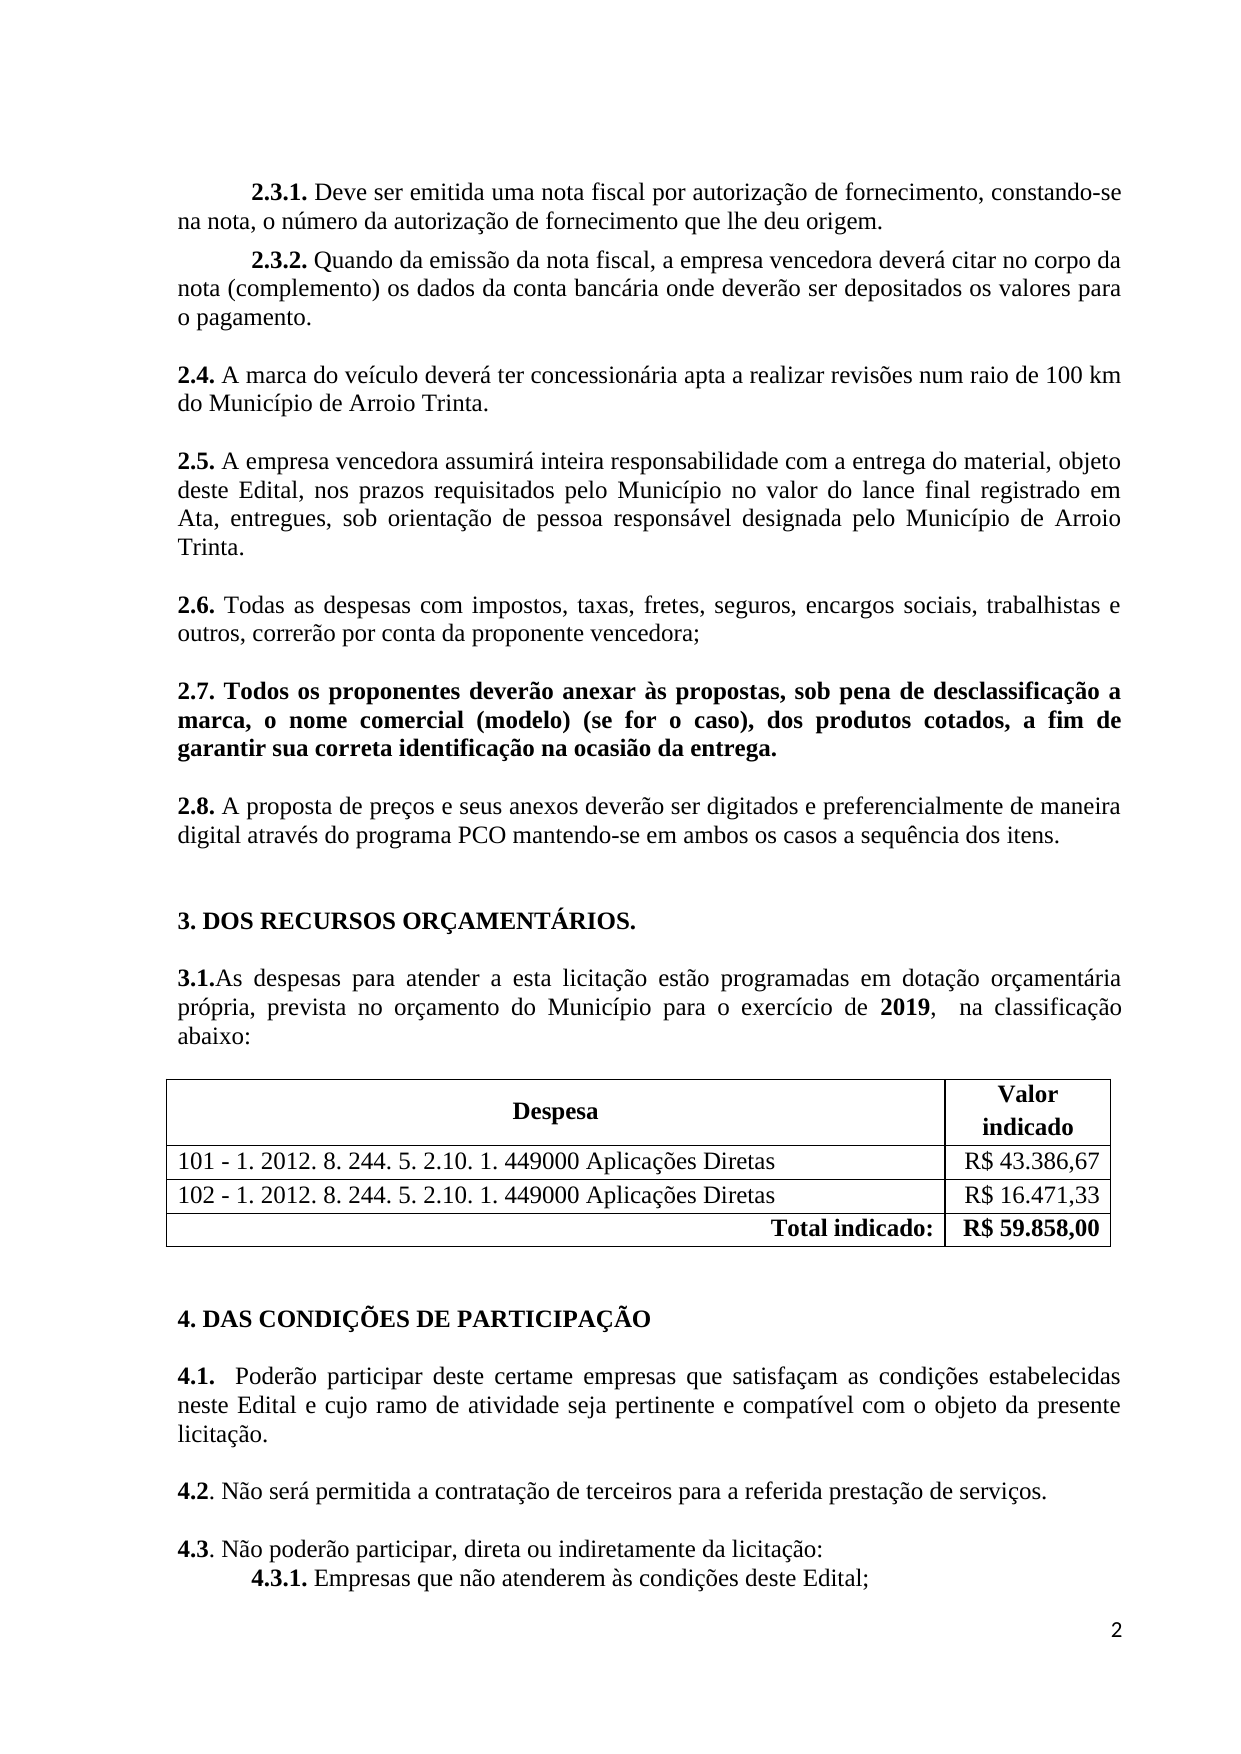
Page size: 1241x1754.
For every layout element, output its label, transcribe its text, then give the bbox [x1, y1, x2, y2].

table_cell 101 - 1. 2012. 8. 244. 5. 2.10. 1. 449000 Aplicações Diretas [167, 1146, 944, 1179]
text 2.3.1. Deve ser emitida uma nota fiscal por autorização de fornecimento, constando-se na nota, o número da autorização de fornecimento que lhe deu origem. [177, 177, 1122, 235]
table_header Despesa [167, 1080, 944, 1145]
text 2.6. Todas as despesas com impostos, taxas, fretes, seguros, encargos sociais, trabalhistas e outros, correrão por conta da proponente vencedora; [177, 590, 1122, 647]
table_cell Total indicado: [167, 1214, 944, 1246]
text 4. DAS CONDIÇÕES DE PARTICIPAÇÃO [177, 1304, 1122, 1333]
text 4.1. Poderão participar deste certame empresas que satisfaçam as condições estabelecidas neste Edital e cujo ramo de atividade seja pertinente e compatível com o objeto da presente licitação. [177, 1361, 1122, 1448]
table_cell R$ 59.858,00 [946, 1214, 1110, 1246]
table_header Valor indicado [946, 1080, 1110, 1145]
text 4.2. Não será permitida a contratação de terceiros para a referida prestação de serviços. [177, 1476, 1122, 1505]
text 2.8. A proposta de preços e seus anexos deverão ser digitados e preferencialmente de maneira digital através do programa PCO mantendo-se em ambos os casos a sequência dos itens. [177, 791, 1122, 848]
text 4.3. Não poderão participar, direta ou indiretamente da licitação: [177, 1534, 1122, 1563]
text 4.3.1. Empresas que não atenderem às condições deste Edital; [177, 1563, 1122, 1591]
table_cell 102 - 1. 2012. 8. 244. 5. 2.10. 1. 449000 Aplicações Diretas [167, 1180, 944, 1212]
text 2.3.2. Quando da emissão da nota fiscal, a empresa vencedora deverá citar no corpo da nota (complemento) os dados da conta bancária onde deverão ser depositados os valores para o pagamento. [177, 245, 1122, 331]
text 3. DOS RECURSOS ORÇAMENTÁRIOS. [177, 906, 1122, 935]
text 2.4. A marca do veículo deverá ter concessionária apta a realizar revisões num raio de 100 km do Município de Arroio Trinta. [177, 360, 1122, 417]
text 2.7. Todos os proponentes deverão anexar às propostas, sob pena de desclassificação a marca, o nome comercial (modelo) (se for o caso), dos produtos cotados, a fim de garantir sua correta identificação na ocasião da entrega. [177, 676, 1122, 762]
text 3.1.As despesas para atender a esta licitação estão programadas em dotação orçamentária própria, prevista no orçamento do Município para o exercício de 2019, na classificação abaixo: [177, 963, 1122, 1050]
table_cell R$ 16.471,33 [946, 1180, 1110, 1212]
table_cell R$ 43.386,67 [946, 1146, 1110, 1179]
text 2.5. A empresa vencedora assumirá inteira responsabilidade com a entrega do material, objeto deste Edital, nos prazos requisitados pelo Município no valor do lance final registrado em Ata, entregues, sob orientação de pessoa responsável designada pelo Município de Arroio Trinta. [177, 446, 1122, 561]
